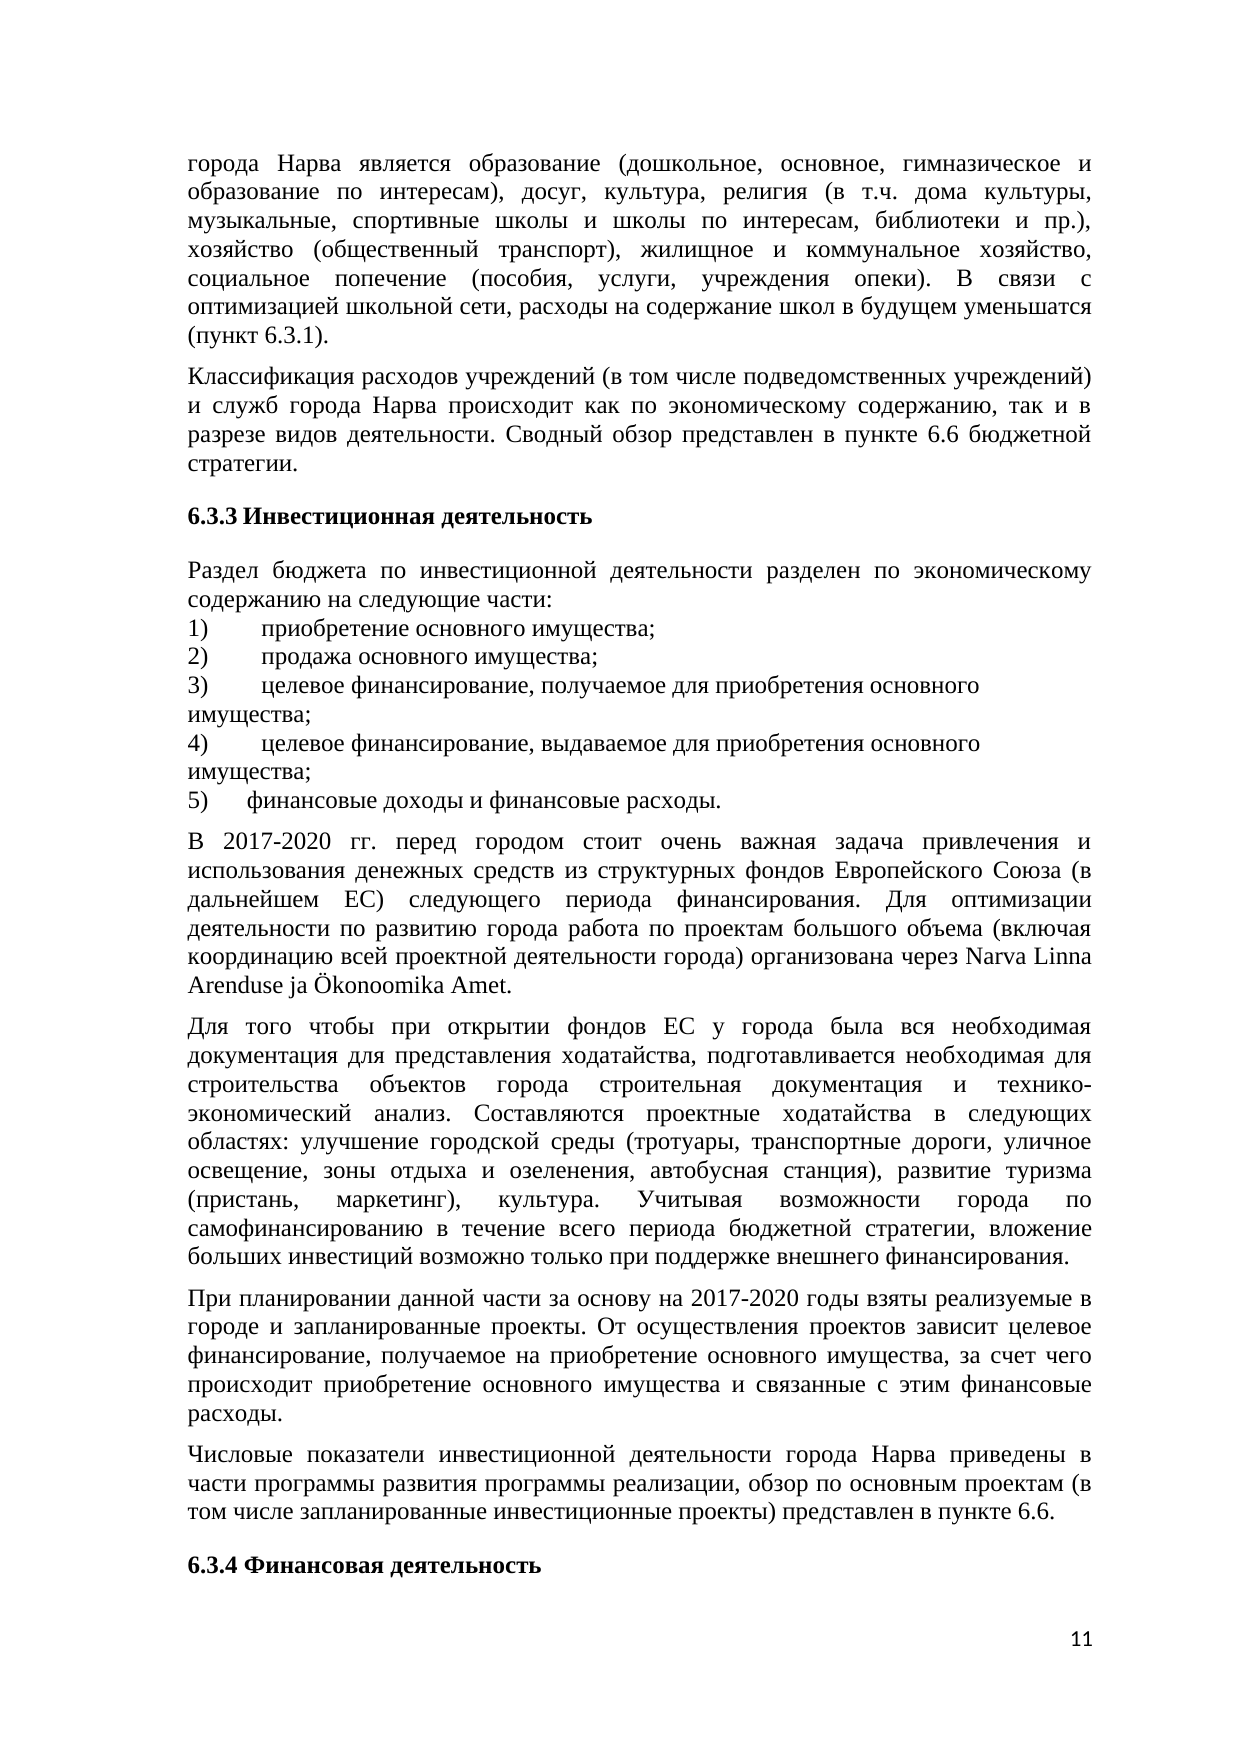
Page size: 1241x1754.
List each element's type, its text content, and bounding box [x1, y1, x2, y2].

text В 2017-2020 гг. перед городом стоит очень важная задача привлечения и использования денежных средств из структурных фондов Европейского Союза (в дальнейшем ЕС) следующего периода финансирования. Для оптимизации деятельности по развитию города работа по проектам большого объема (включая координацию всей проектной деятельности города) организована через Narva Linna Arenduse ja Ökonoomika Amet. [187, 826, 1093, 999]
text 1) приобретение основного имущества; [187, 613, 1093, 641]
text 2) продажа основного имущества; [187, 641, 1093, 670]
text При планировании данной части за основу на 2017-2020 годы взяты реализуемые в городе и запланированные проекты. От осуществления проектов зависит целевое финансирование, получаемое на приобретение основного имущества, за счет чего происходит приобретение основного имущества и связанные с этим финансовые расходы. [187, 1283, 1093, 1426]
text Для того чтобы при открытии фондов ЕС у города была вся необходимая документация для представления ходатайства, подготавливается необходимая для строительства объектов города строительная документация и технико-экономический анализ. Составляются проектные ходатайства в следующих областях: улучшение городской среды (тротуары, транспортные дороги, уличное освещение, зоны отдыха и озеленения, автобусная станция), развитие туризма (пристань, маркетинг), культура. Учитывая возможности города по самофинансированию в течение всего периода бюджетной стратегии, вложение больших инвестиций возможно только при поддержке внешнего финансирования. [187, 1011, 1093, 1270]
text Числовые показатели инвестиционной деятельности города Нарва приведены в части программы развития программы реализации, обзор по основным проектам (в том числе запланированные инвестиционные проекты) представлен в пункте 6.6. [187, 1439, 1093, 1525]
text 6.3.4 Финансовая деятельность [187, 1550, 1093, 1579]
text 4) целевое финансирование, выдаваемое для приобретения основного имущества; [187, 728, 1093, 785]
text 5) финансовые доходы и финансовые расходы. [187, 785, 1093, 814]
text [187, 148, 1093, 349]
text Раздел бюджета по инвестиционной деятельности разделен по экономическому содержанию на следующие части: [187, 555, 1093, 613]
text Классификация расходов учреждений (в том числе подведомственных учреждений) и служб города Нарва происходит как по экономическому содержанию, так и в разрезе видов деятельности. Сводный обзор представлен в пункте 6.6 бюджетной стратегии. [187, 361, 1093, 476]
text 6.3.3 Инвестиционная деятельность [187, 501, 1093, 530]
text 3) целевое финансирование, получаемое для приобретения основного имущества; [187, 670, 1093, 728]
